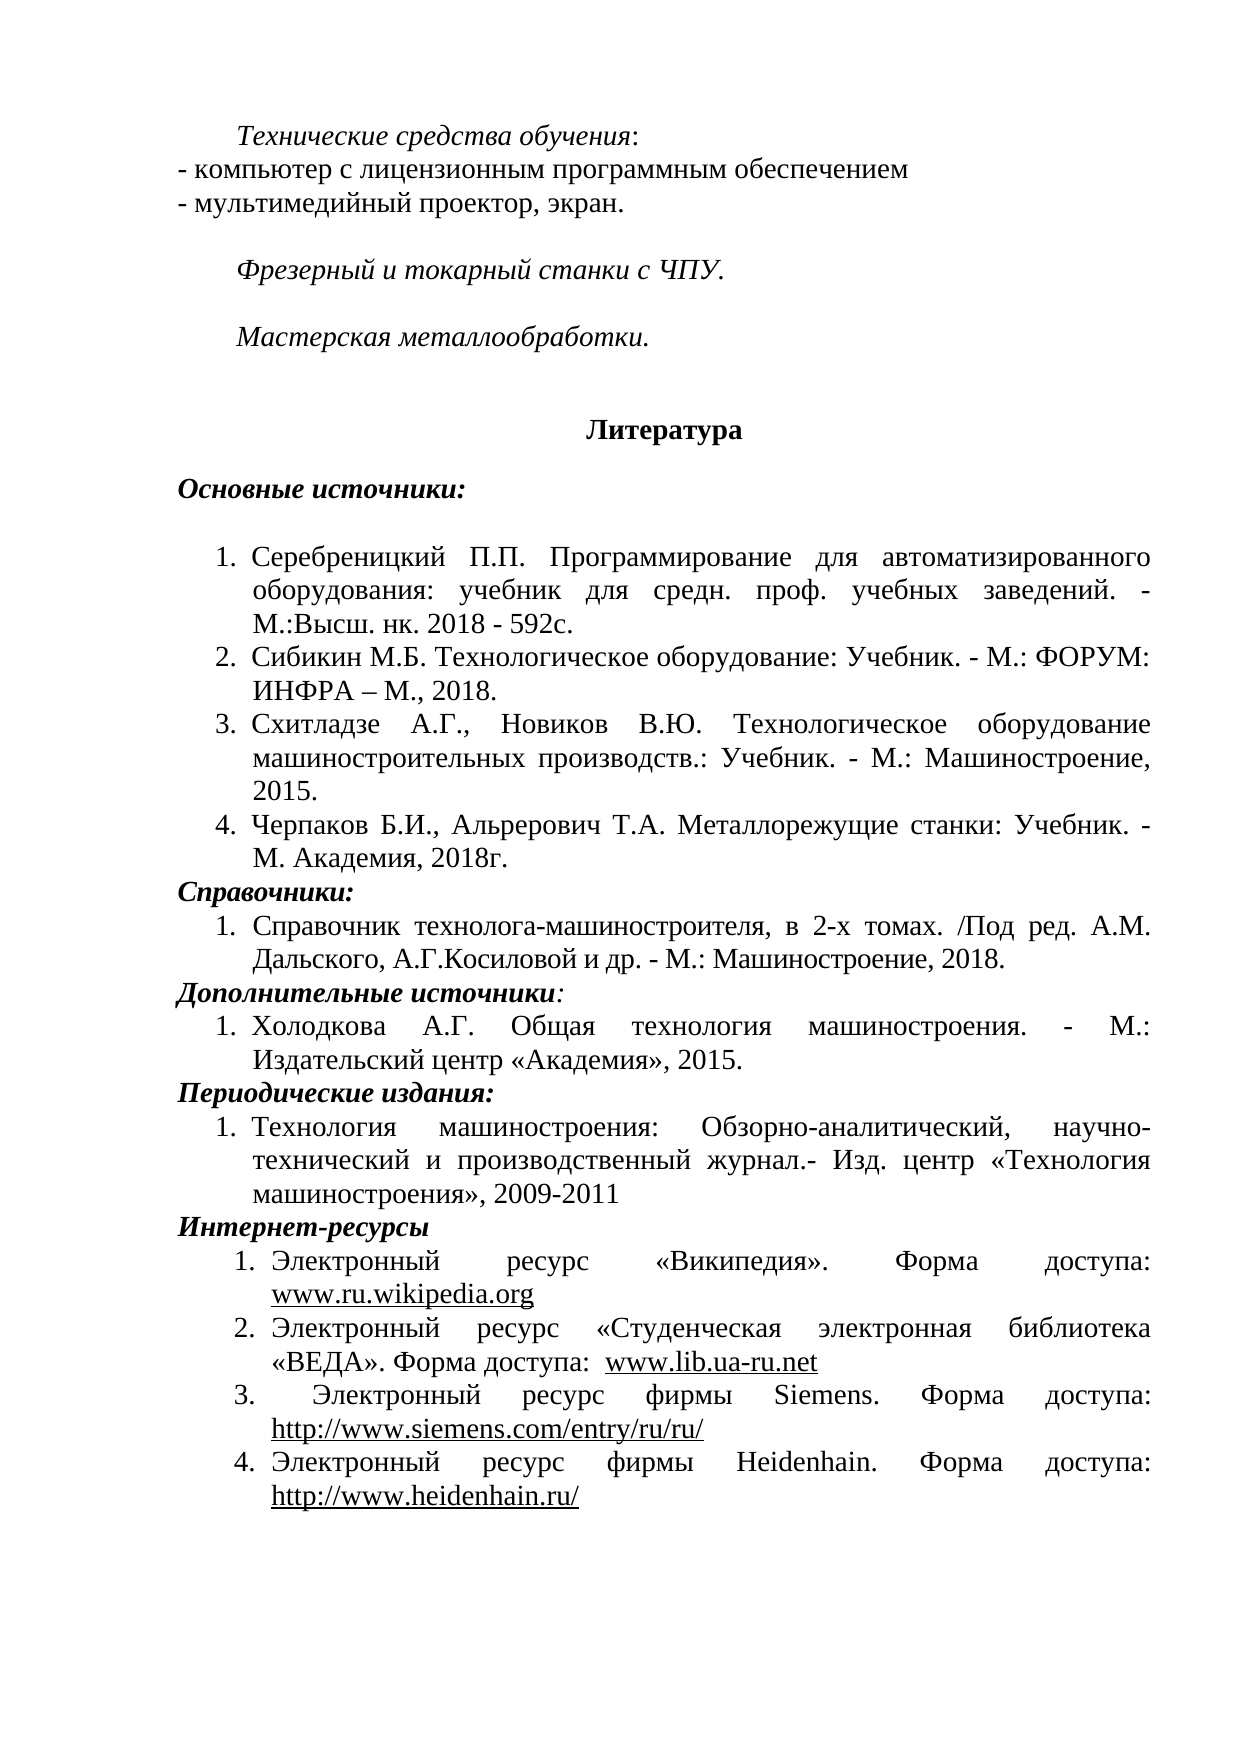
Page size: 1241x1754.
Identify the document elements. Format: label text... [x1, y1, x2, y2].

text Интернет-ресурсы [177, 1209, 1152, 1243]
list Электронный ресурс «Студенческая электронная библиотека «ВЕДА». Форма доступа: www.lib.ua-ru.net [233, 1310, 1152, 1377]
text Технические средства обучения: [177, 118, 1152, 152]
text Мастерская металлообработки. [177, 319, 1152, 353]
list Справочник технолога-машиностроителя, в 2-х томах. /Под ред. А.М. Дальского, А.Г.Косиловой и др. - М.: Машиностроение, 2018. [215, 908, 1152, 975]
text Литература [177, 412, 1152, 446]
text Основные источники: [177, 472, 1152, 505]
list Электронный ресурс «Википедия». Форма доступа: www.ru.wikipedia.org [233, 1243, 1152, 1310]
list Электронный ресурс фирмы Heidenhain. Форма доступа: http://www.heidenhain.ru/ [233, 1444, 1152, 1511]
text - мультимедийный проектор, экран. [177, 185, 1152, 219]
list Сибикин М.Б. Технологическое оборудование: Учебник. - М.: ФОРУМ: ИНФРА – М., 2018. [215, 639, 1152, 706]
list Технология машиностроения: Обзорно-аналитический, научно-технический и производственный журнал.- Изд. центр «Технология машиностроения», 2009-2011 [215, 1109, 1152, 1209]
list Серебреницкий П.П. Программирование для автоматизированного оборудования: учебник для средн. проф. учебных заведений. - М.:Высш. нк. 2018 - 592с. [215, 539, 1152, 639]
text Дополнительные источники: [177, 975, 1152, 1008]
list Электронный ресурс фирмы Siemens. Форма доступа: http://www.siemens.com/entry/ru/ru/ [233, 1377, 1152, 1444]
list Холодкова А.Г. Общая технология машиностроения. - М.: Издательский центр «Академия», 2015. [215, 1008, 1152, 1075]
text Справочники: [177, 874, 1152, 908]
list Схитладзе А.Г., Новиков В.Ю. Технологическое оборудование машиностроительных производств.: Учебник. - М.: Машиностроение, 2015. [215, 706, 1152, 807]
text Периодические издания: [177, 1075, 1152, 1109]
list Черпаков Б.И., Альрерович Т.А. Металлорежущие станки: Учебник. - М. Академия, 2018г. [215, 807, 1152, 874]
text Фрезерный и токарный станки с ЧПУ. [177, 252, 1152, 286]
text - компьютер с лицензионным программным обеспечением [177, 152, 1152, 185]
